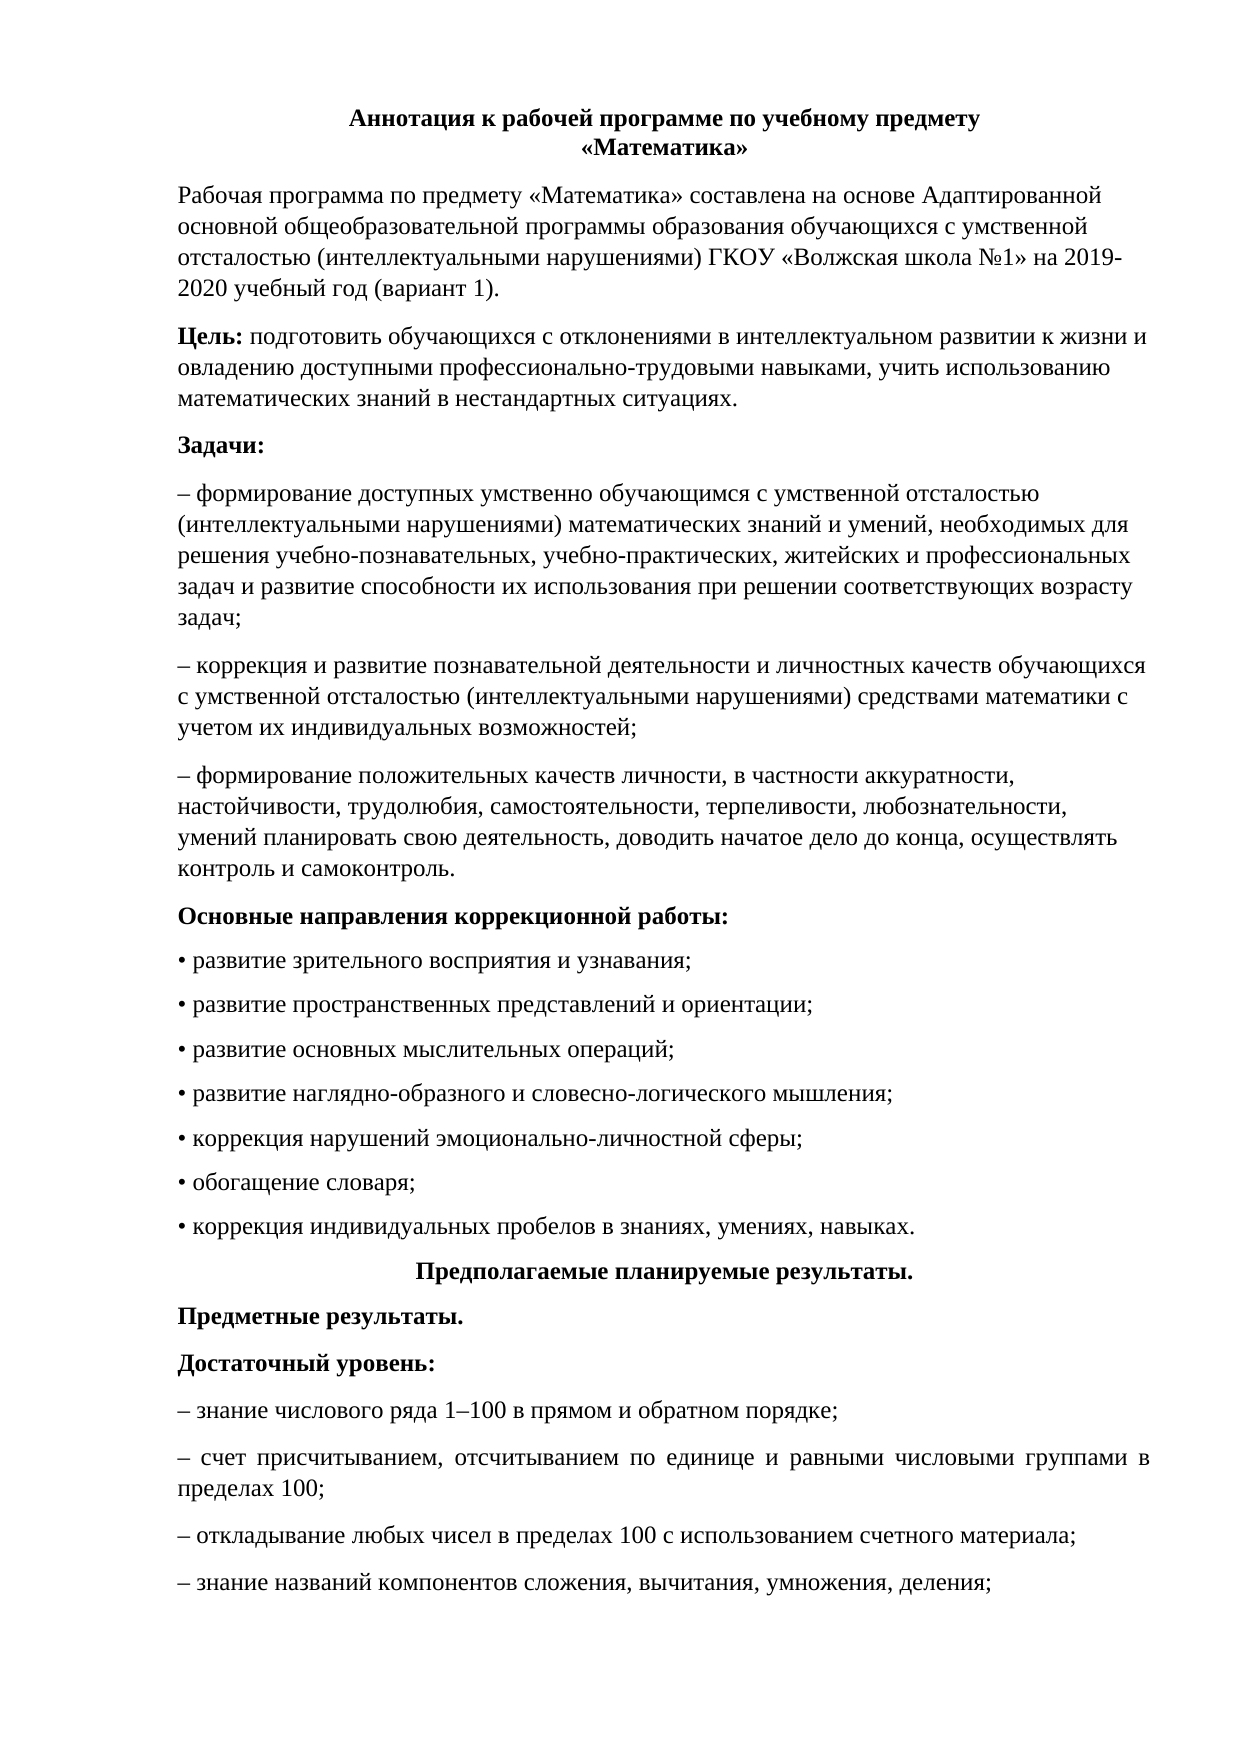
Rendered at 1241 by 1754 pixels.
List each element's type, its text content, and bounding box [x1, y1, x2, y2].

text Аннотация к рабочей программе по учебному предмету [177, 103, 1152, 132]
text – счет присчитыванием, отсчитыванием по единице и равными числовыми группами в пределах 100; [177, 1439, 1152, 1502]
text Достаточный уровень: [177, 1346, 1152, 1377]
text – откладывание любых чисел в пределах 100 с использованием счетного материала; [177, 1518, 1152, 1549]
text • обогащение словаря; [177, 1167, 1152, 1196]
text Рабочая программа по предмету «Математика» составлена на основе Адаптированной основной общеобразовательной программы образования обучающихся с умственной отсталостью (интеллектуальными нарушениями) ГКОУ «Волжская школа №1» на 2019-2020 учебный год (вариант 1). [177, 180, 1152, 302]
text Предполагаемые планируемые результаты. [177, 1256, 1152, 1284]
text • развитие зрительного восприятия и узнавания; [177, 945, 1152, 974]
text Предметные результаты. [177, 1299, 1152, 1330]
text Цель: подготовить обучающихся с отклонениями в интеллектуальном развитии к жизни и овладению доступными профессионально-трудовыми навыками, учить использованию математических знаний в нестандартных ситуациях. [177, 321, 1152, 412]
text • коррекция индивидуальных пробелов в знаниях, умениях, навыках. [177, 1211, 1152, 1240]
text • развитие пространственных представлений и ориентации; [177, 989, 1152, 1018]
text «Математика» [177, 132, 1152, 161]
text – знание названий компонентов сложения, вычитания, умножения, деления; [177, 1564, 1152, 1596]
text • коррекция нарушений эмоционально-личностной сферы; [177, 1123, 1152, 1151]
text – формирование положительных качеств личности, в частности аккуратности, настойчивости, трудолюбия, самостоятельности, терпеливости, любознательности, умений планировать свою деятельность, доводить начатое дело до конца, осуществлять контроль и самоконтроль. [177, 760, 1152, 882]
text – коррекция и развитие познавательной деятельности и личностных качеств обучающихся с умственной отсталостью (интеллектуальными нарушениями) средствами математики с учетом их индивидуальных возможностей; [177, 650, 1152, 741]
text • развитие основных мыслительных операций; [177, 1034, 1152, 1063]
text • развитие наглядно-образного и словесно-логического мышления; [177, 1078, 1152, 1107]
text – знание числового ряда 1–100 в прямом и обратном порядке; [177, 1393, 1152, 1424]
text – формирование доступных умственно обучающимся с умственной отсталостью (интеллектуальными нарушениями) математических знаний и умений, необходимых для решения учебно-познавательных, учебно-практических, житейских и профессиональных задач и развитие способности их использования при решении соответствующих возрасту задач; [177, 478, 1152, 631]
text Основные направления коррекционной работы: [177, 901, 1152, 929]
text Задачи: [177, 431, 1152, 459]
